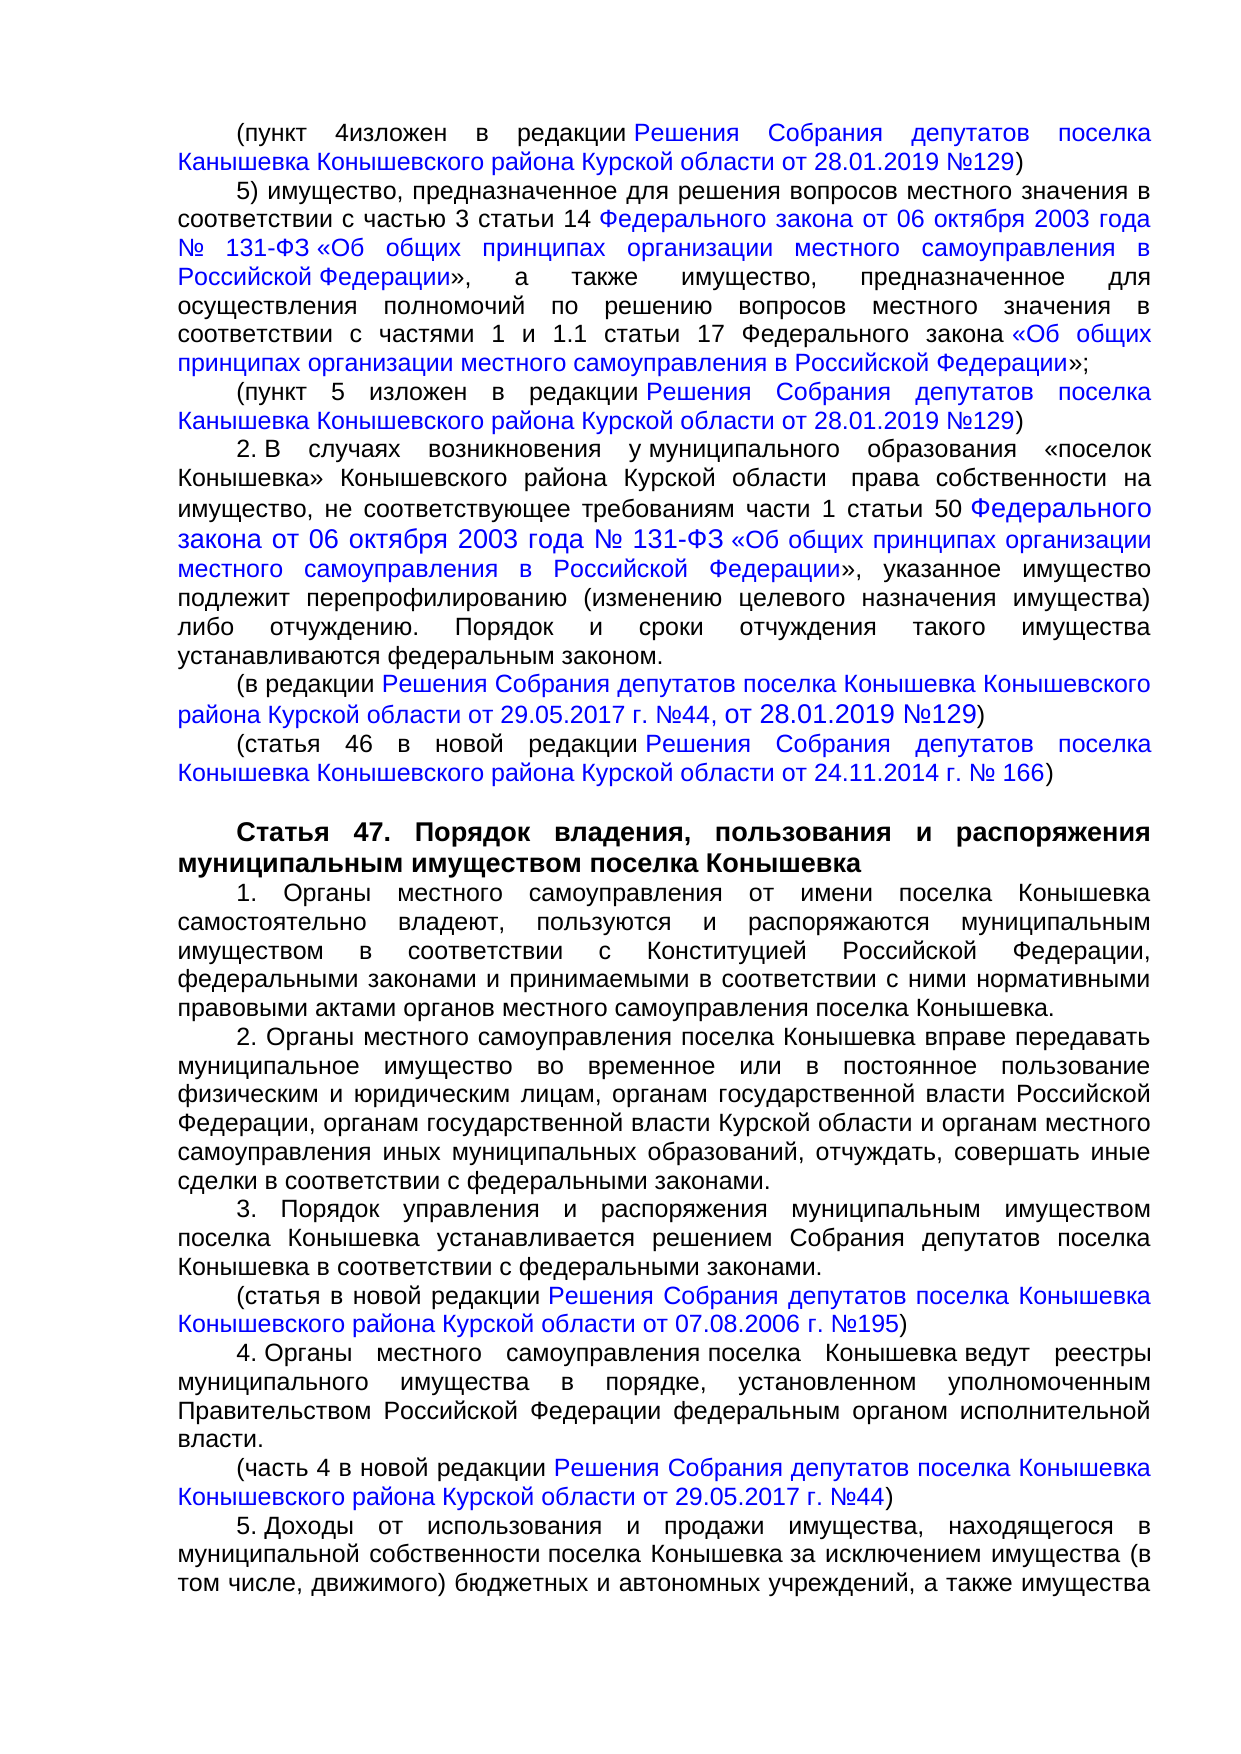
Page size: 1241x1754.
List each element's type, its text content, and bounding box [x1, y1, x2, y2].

text 1. Органы местного самоуправления от имени поселка Конышевка самостоятельно владеют, пользуются и распоряжаются муниципальным имуществом в соответствии с Конституцией Российской Федерации, федеральными законами и принимаемыми в соответствии с ними нормативными правовыми актами органов местного самоуправления поселка Конышевка. [177, 878, 1152, 1022]
text (пункт 4изложен в редакции Решения Собрания депутатов поселка Канышевка Конышевского района Курской области от 28.01.2019 №129) [177, 118, 1152, 176]
text (статья 46 в новой редакции Решения Собрания депутатов поселка Конышевка Конышевского района Курской области от 24.11.2014 г. № 166) [177, 729, 1152, 787]
text 2. В случаях возникновения у муниципального образования «поселок Конышевка» Конышевского района Курской области права собственности на имущество, не соответствующее требованиям части 1 статьи 50 Федерального закона от 06 октября 2003 года № 131-ФЗ «Об общих принципах организации местного самоуправления в Российской Федерации», указанное имущество подлежит перепрофилированию (изменению целевого назначения имущества) либо отчуждению. Порядок и сроки отчуждения такого имущества устанавливаются федеральным законом. [177, 434, 1152, 669]
text (пункт 5 изложен в редакции Решения Собрания депутатов поселка Канышевка Конышевского района Курской области от 28.01.2019 №129) [177, 377, 1152, 434]
text 3. Порядок управления и распоряжения муниципальным имуществом поселка Конышевка устанавливается решением Собрания депутатов поселка Конышевка в соответствии с федеральными законами. [177, 1194, 1152, 1281]
text 4. Органы местного самоуправления поселка Конышевка ведут реестры муниципального имущества в порядке, установленном уполномоченным Правительством Российской Федерации федеральным органом исполнительной власти. [177, 1338, 1152, 1453]
text 5) имущество, предназначенное для решения вопросов местного значения в соответствии с частью 3 статьи 14 Федерального закона от 06 октября 2003 года № 131-ФЗ «Об общих принципах организации местного самоуправления в Российской Федерации», а также имущество, предназначенное для осуществления полномочий по решению вопросов местного значения в соответствии с частями 1 и 1.1 статьи 17 Федерального закона «Об общих принципах организации местного самоуправления в Российской Федерации»; [177, 176, 1152, 377]
text (в редакции Решения Собрания депутатов поселка Конышевка Конышевского района Курской области от 29.05.2017 г. №44, от 28.01.2019 №129) [177, 669, 1152, 729]
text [177, 1511, 1152, 1597]
text (часть 4 в новой редакции Решения Собрания депутатов поселка Конышевка Конышевского района Курской области от 29.05.2017 г. №44) [177, 1453, 1152, 1511]
text (статья в новой редакции Решения Собрания депутатов поселка Конышевка Конышевского района Курской области от 07.08.2006 г. №195) [177, 1281, 1152, 1338]
text 2. Органы местного самоуправления поселка Конышевка вправе передавать муниципальное имущество во временное или в постоянное пользование физическим и юридическим лицам, органам государственной власти Российской Федерации, органам государственной власти Курской области и органам местного самоуправления иных муниципальных образований, отчуждать, совершать иные сделки в соответствии с федеральными законами. [177, 1022, 1152, 1194]
text Статья 47. Порядок владения, пользования и распоряжения муниципальным имуществом поселка Конышевка [177, 816, 1152, 878]
